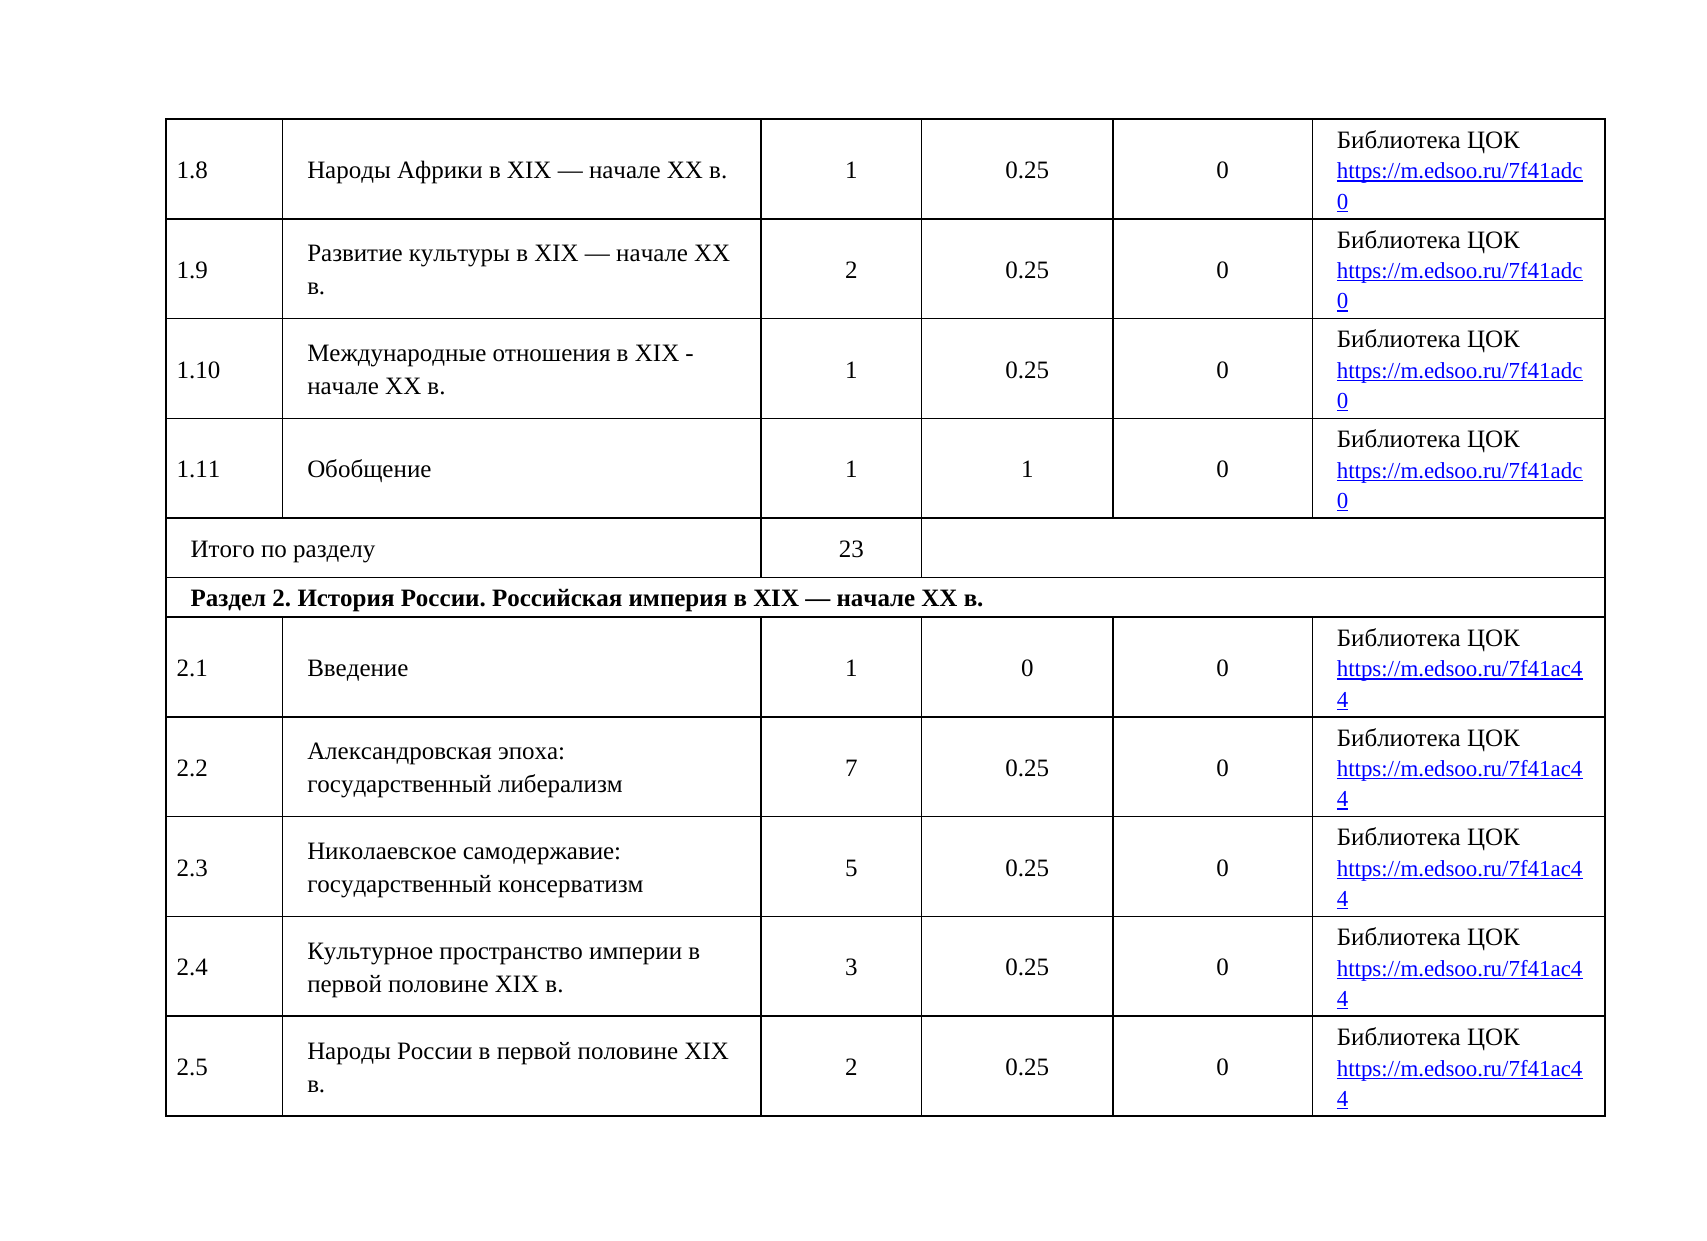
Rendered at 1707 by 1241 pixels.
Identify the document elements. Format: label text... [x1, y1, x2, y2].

table_cell 2 [762, 220, 921, 318]
table_cell 0 [1114, 718, 1312, 816]
table_cell 2.5 [167, 1017, 282, 1115]
table_cell Обобщение [283, 419, 760, 517]
table_cell 0 [922, 618, 1112, 716]
table_cell Раздел 2. История России. Российская империя в XIX — начале XX в. [167, 578, 1604, 616]
table_cell Международные отношения в XIX - начале XX в. [283, 319, 760, 417]
table_cell 1 [762, 120, 921, 218]
table_cell 2.3 [167, 817, 282, 916]
table_cell 0 [1114, 618, 1312, 716]
table_cell 0 [1114, 220, 1312, 318]
table_cell Библиотека ЦОК https://m.edsoo.ru/7f41ac44 [1313, 817, 1604, 916]
table_cell 0.25 [922, 120, 1112, 218]
table_cell 7 [762, 718, 921, 816]
table_cell 5 [762, 817, 921, 916]
table_cell 0 [1114, 319, 1312, 417]
table_cell 2.1 [167, 618, 282, 716]
table_cell Библиотека ЦОК https://m.edsoo.ru/7f41adc0 [1313, 319, 1604, 417]
table_cell Итого по разделу [167, 519, 760, 577]
table_cell Библиотека ЦОК https://m.edsoo.ru/7f41ac44 [1313, 618, 1604, 716]
table_cell Николаевское самодержавие: государственный консерватизм [283, 817, 760, 916]
table_cell 2.2 [167, 718, 282, 816]
table_cell Развитие культуры в XIX — начале ХХ в. [283, 220, 760, 318]
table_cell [1313, 220, 1604, 318]
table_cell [1313, 917, 1604, 1015]
table_cell Народы Африки в ХIХ — начале ХХ в. [283, 120, 760, 218]
table_cell 1 [762, 618, 921, 716]
table_cell Культурное пространство империи в первой половине XIX в. [283, 917, 760, 1015]
table_cell Библиотека ЦОК https://m.edsoo.ru/7f41ac44 [1313, 718, 1604, 816]
table_cell 0 [1114, 1017, 1312, 1115]
table_cell [922, 519, 1604, 577]
table_cell 1.10 [167, 319, 282, 417]
table_cell Библиотека ЦОК https://m.edsoo.ru/7f41adc0 [1313, 419, 1604, 517]
table_cell 23 [762, 519, 921, 577]
table_cell 0 [1114, 917, 1312, 1015]
table_cell 0.25 [922, 319, 1112, 417]
table_cell 1 [922, 419, 1112, 517]
table_cell 2.4 [167, 917, 282, 1015]
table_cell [1313, 120, 1604, 218]
table_cell 0.25 [922, 1017, 1112, 1115]
table_cell 1.8 [167, 120, 282, 218]
table_cell 0 [1114, 817, 1312, 916]
table_cell 1 [762, 419, 921, 517]
table_cell Введение [283, 618, 760, 716]
table_cell Александровская эпоха: государственный либерализм [283, 718, 760, 816]
table_cell 0.25 [922, 917, 1112, 1015]
table_cell 1 [762, 319, 921, 417]
table_cell 0.25 [922, 220, 1112, 318]
table_cell 0 [1114, 120, 1312, 218]
table_cell 3 [762, 917, 921, 1015]
table_cell 2 [762, 1017, 921, 1115]
table_cell 0 [1114, 419, 1312, 517]
table_cell 1.11 [167, 419, 282, 517]
table_cell Народы России в первой половине XIX в. [283, 1017, 760, 1115]
table_cell 1.9 [167, 220, 282, 318]
table_cell 0.25 [922, 718, 1112, 816]
table_cell 0.25 [922, 817, 1112, 916]
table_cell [1313, 1017, 1604, 1115]
